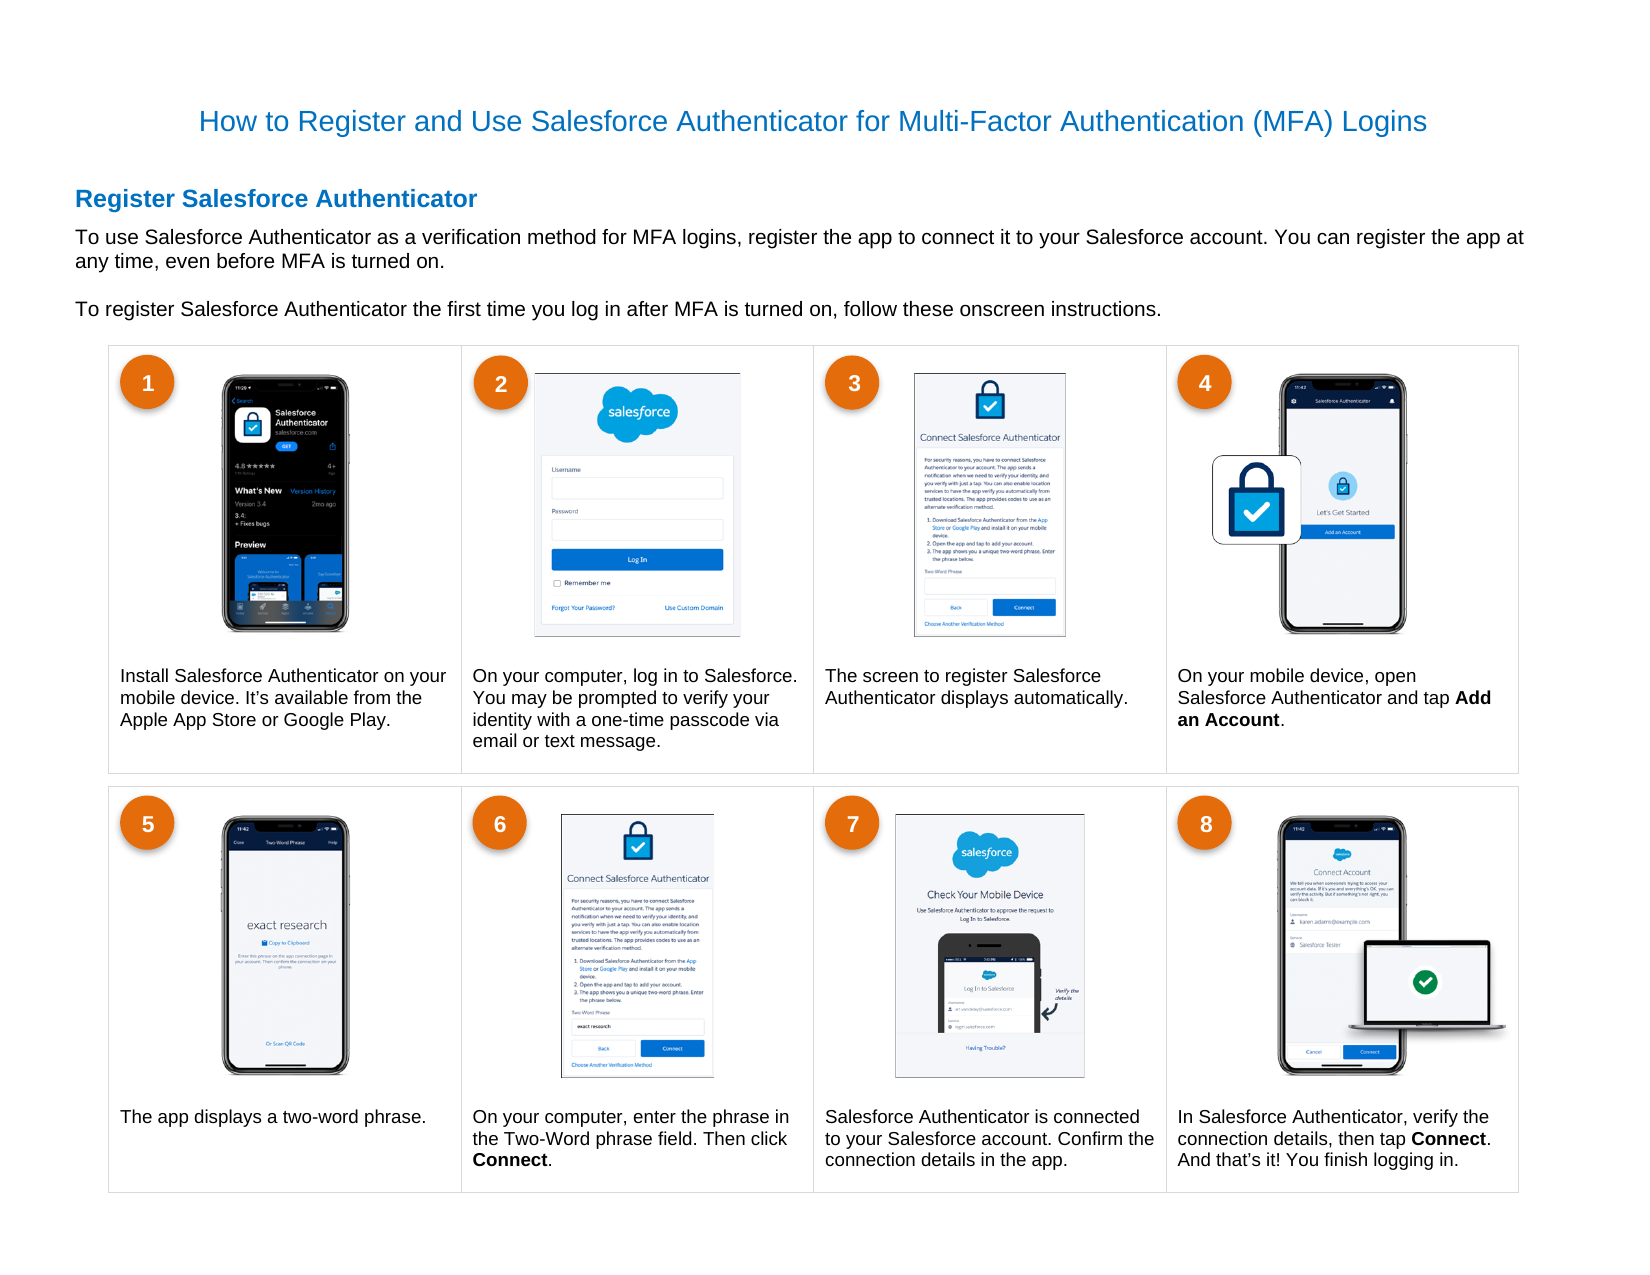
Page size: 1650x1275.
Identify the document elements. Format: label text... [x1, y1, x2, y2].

picture [1211, 373, 1409, 637]
picture [534, 373, 741, 637]
picture [218, 814, 352, 1078]
picture [1275, 814, 1508, 1078]
text To register Salesforce Authenticator the first time you log in after MFA is turned on, follow these onscreen instructions. [75, 297, 1552, 321]
table_cell Salesforce Authenticator is connected to your Salesforce account. Confirm the connection details in the app. [814, 1106, 1166, 1192]
table_header [814, 787, 1166, 1106]
table_cell The screen to register Salesforce Authenticator displays automatically. [814, 665, 1166, 773]
picture [561, 814, 714, 1078]
text To use Salesforce Authenticator as a verification method for MFA logins, register the app to connect it to your Salesforce account. You can register the app at any time, even before MFA is turned on. [75, 225, 1552, 273]
table_header [1167, 787, 1518, 1106]
text How to Register and Use Salesforce Authenticator for Multi-Factor Authentication (MFA) Logins [75, 104, 1552, 137]
table_cell On your computer, log in to Salesforce. You may be prompted to verify your identity with a one-time passcode via email or text message. [462, 665, 813, 773]
table_cell On your computer, enter the phrase in the Two-Word phrase field. Then click Connect. [462, 1106, 813, 1192]
text Register Salesforce Authenticator [75, 183, 1552, 212]
table_header [109, 346, 461, 665]
picture [895, 814, 1085, 1078]
picture [914, 373, 1066, 637]
table_header [814, 346, 1166, 665]
table_cell Install Salesforce Authenticator on your mobile device. It’s available from the Apple App Store or Google Play. [109, 665, 461, 773]
table_cell In Salesforce Authenticator, verify the connection details, then tap Connect. And that’s it! You finish logging in. [1167, 1106, 1518, 1192]
table_header [462, 346, 813, 665]
table_cell The app displays a two-word phrase. [109, 1106, 461, 1192]
table_cell On your mobile device, open Salesforce Authenticator and tap Add an Account. [1167, 665, 1518, 773]
table_header [1167, 346, 1518, 665]
picture [219, 373, 351, 637]
table_header [462, 787, 813, 1106]
table_header [109, 787, 461, 1106]
